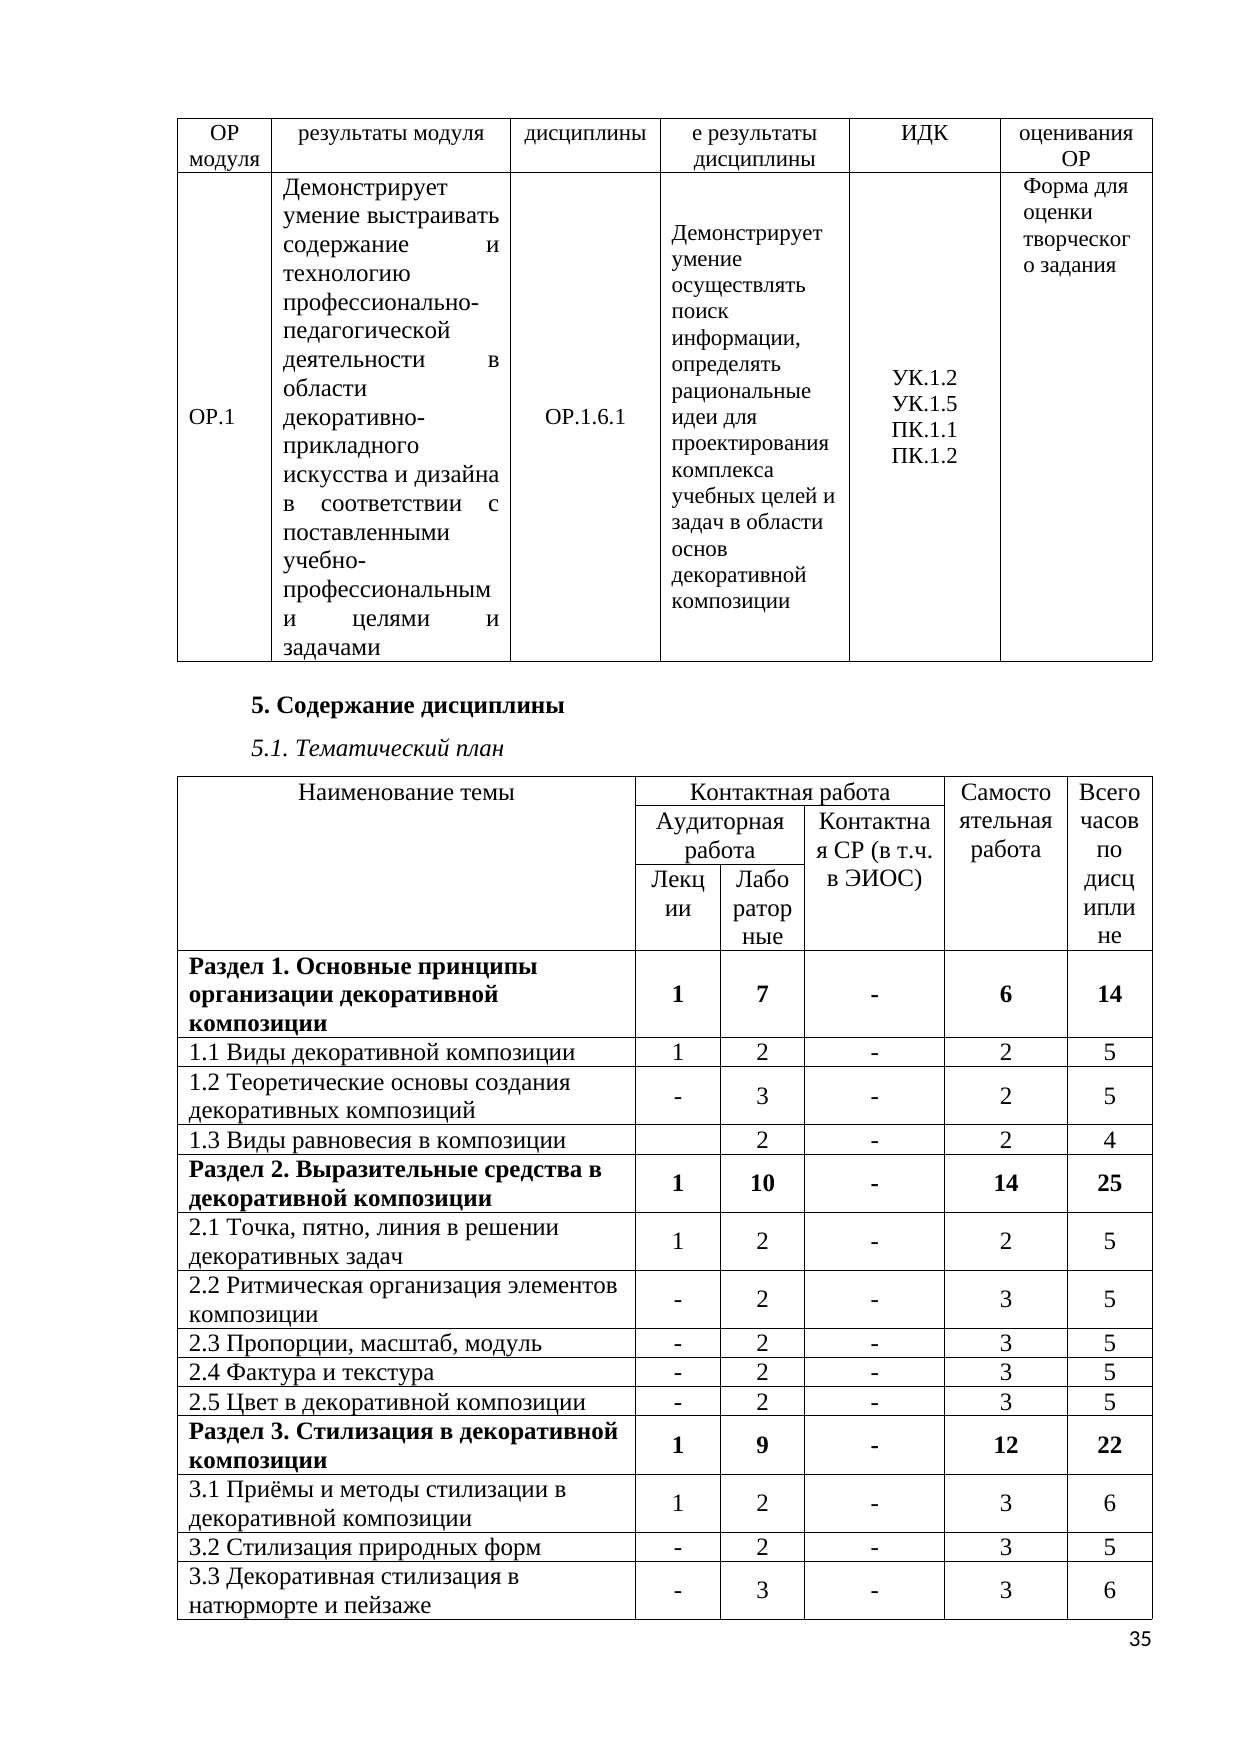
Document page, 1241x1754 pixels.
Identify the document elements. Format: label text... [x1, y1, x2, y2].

table_cell - [636, 1358, 720, 1386]
table_cell Раздел 2. Выразительные средства в декоративной композиции [178, 1155, 635, 1212]
table_cell 2 [721, 1213, 804, 1269]
table_cell 14 [1068, 951, 1152, 1037]
table_cell 6 [1068, 1475, 1152, 1531]
table_cell - [805, 1562, 944, 1619]
table_cell 2 [721, 1475, 804, 1531]
table_cell 2 [721, 1329, 804, 1357]
table_cell Демонстрирует умение осуществлять поиск информации, определять рациональные идеи для проектирования комплекса учебных целей и задач в области основ декоративной композиции [661, 173, 849, 661]
table_cell Лекции [636, 865, 720, 950]
table_cell 1 [636, 1475, 720, 1531]
table_cell 25 [1068, 1155, 1152, 1212]
table_cell 5 [1068, 1271, 1152, 1328]
table_cell 3 [945, 1562, 1067, 1619]
table_cell УК.1.2 УК.1.5 ПК.1.1 ПК.1.2 [850, 173, 1000, 661]
table_cell 4 [1068, 1125, 1152, 1153]
table_cell 3 [945, 1533, 1067, 1561]
table_cell - [805, 1271, 944, 1328]
table_cell 6 [945, 951, 1067, 1037]
table_header Наименование темы [178, 777, 635, 950]
table_cell 1.1 Виды декоративной композиции [178, 1038, 635, 1066]
table_cell 3.1 Приёмы и методы стилизации в декоративной композиции [178, 1475, 635, 1531]
table_cell 2.5 Цвет в декоративной композиции [178, 1387, 635, 1415]
table_cell 14 [945, 1155, 1067, 1212]
table_cell 1 [636, 1155, 720, 1212]
table_cell 3 [721, 1562, 804, 1619]
table_cell Раздел 3. Стилизация в декоративной композиции [178, 1416, 635, 1473]
table_cell 2 [721, 1358, 804, 1386]
table_cell - [805, 1387, 944, 1415]
table_cell Раздел 1. Основные принципы организации декоративной композиции [178, 951, 635, 1037]
table_cell - [636, 1562, 720, 1619]
table_cell [636, 1125, 720, 1153]
table_header Код ОР дисциплины [511, 119, 660, 171]
table_cell 7 [721, 951, 804, 1037]
table_cell - [805, 1475, 944, 1531]
text 5.1. Тематический план [177, 733, 1152, 762]
table_cell - [805, 1067, 944, 1124]
table_cell 5 [1068, 1533, 1152, 1561]
table_cell 5 [1068, 1358, 1152, 1386]
table_cell - [636, 1067, 720, 1124]
table_cell 5 [1068, 1329, 1152, 1357]
table_cell - [805, 1329, 944, 1357]
table_cell 5 [1068, 1038, 1152, 1066]
table_cell 3 [945, 1358, 1067, 1386]
table_cell 2 [721, 1038, 804, 1066]
table_cell - [805, 951, 944, 1037]
table_cell 3 [945, 1387, 1067, 1415]
table_cell ОР.1.6.1 [511, 173, 660, 661]
text 5. Содержание дисциплины [177, 690, 1152, 719]
table_cell 2 [721, 1271, 804, 1328]
table_cell 1 [636, 1038, 720, 1066]
table_cell Демонстрирует умение выстраивать содержание и технологию профессионально-педагогической деятельности в области декоративно-прикладного искусства и дизайна в соответствии с поставленными учебно-профессиональными целями и задачами [272, 173, 510, 661]
table_cell - [636, 1329, 720, 1357]
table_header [1001, 119, 1152, 171]
table_cell - [805, 1533, 944, 1561]
table_cell - [805, 1213, 944, 1269]
table_cell 3 [945, 1475, 1067, 1531]
table_cell - [805, 1038, 944, 1066]
table_cell 12 [945, 1416, 1067, 1473]
table_cell 2.4 Фактура и текстура [178, 1358, 635, 1386]
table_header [661, 119, 849, 171]
table_cell 3 [945, 1271, 1067, 1328]
table_cell - [805, 1358, 944, 1386]
table_cell - [805, 1416, 944, 1473]
table_cell 5 [1068, 1213, 1152, 1269]
table_cell 1 [636, 1213, 720, 1269]
table_cell 1.3 Виды равновесия в композиции [178, 1125, 635, 1153]
table_cell Лабораторные [721, 865, 804, 950]
table_cell 5 [1068, 1067, 1152, 1124]
table_cell 10 [721, 1155, 804, 1212]
table_cell ОР.1 [178, 173, 271, 661]
table_cell 3 [721, 1067, 804, 1124]
table_cell - [636, 1533, 720, 1561]
table_cell 6 [1068, 1562, 1152, 1619]
table_cell 2 [945, 1038, 1067, 1066]
table_cell Контактная СР (в т.ч. в ЭИОС) [805, 806, 944, 950]
table_cell 1 [636, 1416, 720, 1473]
table_cell - [805, 1155, 944, 1212]
table_cell 2 [945, 1067, 1067, 1124]
table_cell 22 [1068, 1416, 1152, 1473]
table_cell 2.2 Ритмическая организация элементов композиции [178, 1271, 635, 1328]
table_cell - [805, 1125, 944, 1153]
table_cell 2.1 Точка, пятно, линия в решении декоративных задач [178, 1213, 635, 1269]
table_cell Аудиторная работа [636, 806, 804, 863]
table_cell 1 [636, 951, 720, 1037]
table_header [272, 119, 510, 171]
table_cell 2 [945, 1125, 1067, 1153]
table_cell 1.2 Теоретические основы создания декоративных композиций [178, 1067, 635, 1124]
table_header Самостоятельная работа [945, 777, 1067, 950]
table_cell 2 [721, 1125, 804, 1153]
table_cell 2 [721, 1533, 804, 1561]
table_cell 2.3 Пропорции, масштаб, модуль [178, 1329, 635, 1357]
table_cell 5 [1068, 1387, 1152, 1415]
table_cell - [636, 1271, 720, 1328]
table_cell 3.3 Декоративная стилизация в натюрморте и пейзаже [178, 1562, 635, 1619]
table_header Код ОР модуля [178, 119, 271, 171]
table_header Код ИДК [850, 119, 1000, 171]
table_cell 9 [721, 1416, 804, 1473]
table_cell 3.2 Стилизация природных форм [178, 1533, 635, 1561]
table_cell 3 [945, 1329, 1067, 1357]
table_header Всего часов по дисциплине [1068, 777, 1152, 950]
table_cell - [636, 1387, 720, 1415]
table_cell 2 [945, 1213, 1067, 1269]
table_header Контактная работа [636, 777, 944, 805]
table_cell 2 [721, 1387, 804, 1415]
table_cell Форма для оценки творческого задания [1001, 173, 1152, 661]
